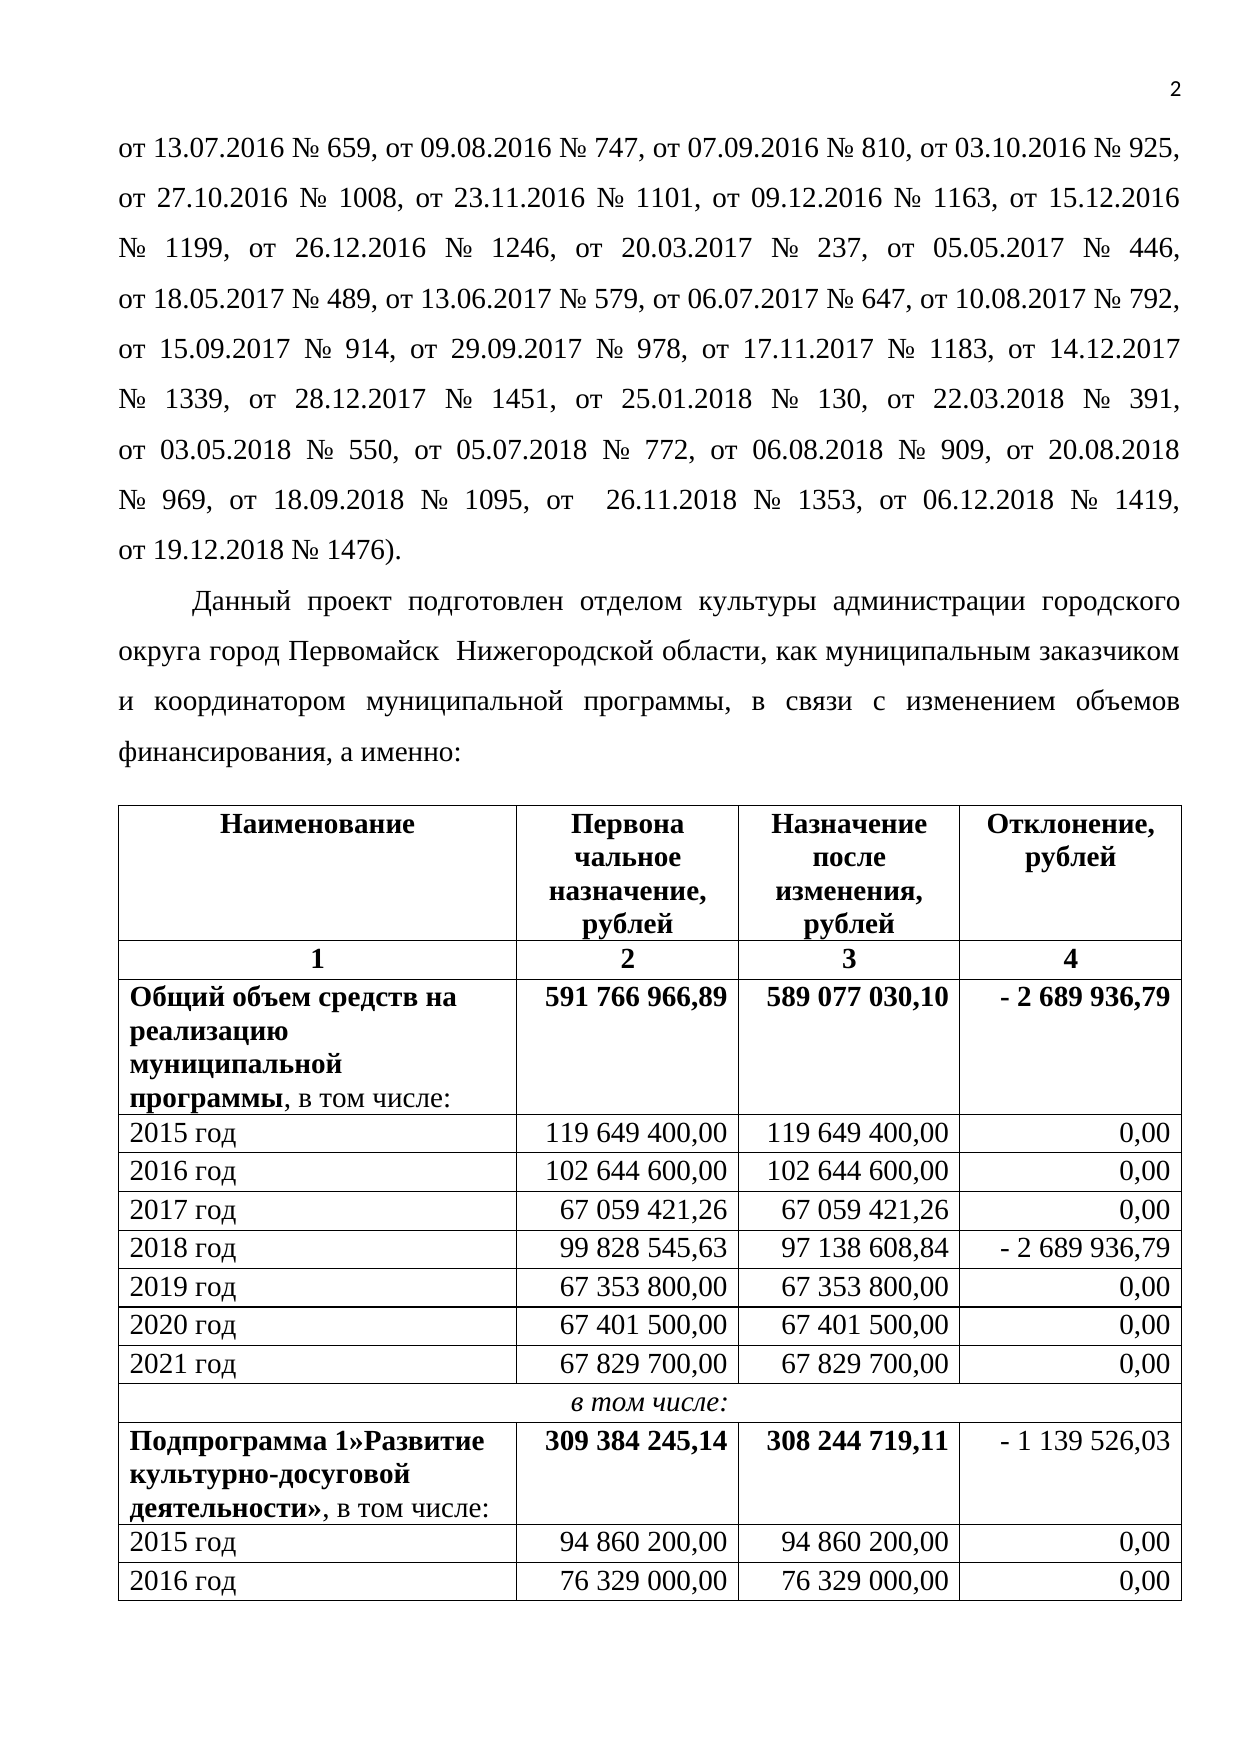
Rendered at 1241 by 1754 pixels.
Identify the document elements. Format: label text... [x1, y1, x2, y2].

table_cell 76 329 000,00 [739, 1563, 959, 1600]
table_header Отклонение, рублей [960, 806, 1181, 940]
table_cell 76 329 000,00 [517, 1563, 738, 1600]
table_cell - 2 689 936,79 [960, 980, 1181, 1114]
table_cell 2016 год [119, 1153, 516, 1191]
table_header Наименование [119, 806, 516, 940]
table_cell 589 077 030,10 [739, 980, 959, 1114]
table_cell 2016 год [119, 1563, 516, 1600]
table_cell Подпрограмма 1»Развитие культурно-досуговой деятельности», в том числе: [119, 1423, 516, 1523]
table_cell 119 649 400,00 [739, 1115, 959, 1152]
table_cell 1 [119, 941, 516, 978]
table_cell 2019 год [119, 1269, 516, 1306]
table_header Назначение после изменения, рублей [739, 806, 959, 940]
table_cell 67 829 700,00 [739, 1346, 959, 1383]
table_cell 0,00 [960, 1115, 1181, 1152]
table_cell 2017 год [119, 1192, 516, 1229]
table_cell 99 828 545,63 [517, 1231, 738, 1268]
table_cell 102 644 600,00 [739, 1153, 959, 1191]
table_cell в том числе: [119, 1384, 1181, 1422]
table_cell 67 401 500,00 [739, 1308, 959, 1345]
table_cell - 2 689 936,79 [960, 1231, 1181, 1268]
table_cell 0,00 [960, 1308, 1181, 1345]
table_cell 2020 год [119, 1308, 516, 1345]
table_cell 67 401 500,00 [517, 1308, 738, 1345]
table_cell 67 353 800,00 [739, 1269, 959, 1306]
table_cell 0,00 [960, 1192, 1181, 1229]
text Данный проект подготовлен отделом культуры администрации городского округа город Первомайск Нижегородской области, как муниципальным заказчиком и координатором муниципальной программы, в связи с изменением объемов финансирования, а именно: [118, 583, 1181, 767]
table_cell 119 649 400,00 [517, 1115, 738, 1152]
table_cell 94 860 200,00 [739, 1525, 959, 1562]
table_cell 0,00 [960, 1346, 1181, 1383]
table_cell 0,00 [960, 1525, 1181, 1562]
table_cell 0,00 [960, 1563, 1181, 1600]
table_cell 67 353 800,00 [517, 1269, 738, 1306]
table_cell 4 [960, 941, 1181, 978]
table_header Первона чальное назначение, рублей [517, 806, 738, 940]
table_cell Общий объем средств на реализацию муниципальной программы, в том числе: [119, 980, 516, 1114]
table_cell 94 860 200,00 [517, 1525, 738, 1562]
table_cell 2018 год [119, 1231, 516, 1268]
table_cell 2 [517, 941, 738, 978]
table_cell 67 059 421,26 [739, 1192, 959, 1229]
table_cell 97 138 608,84 [739, 1231, 959, 1268]
table_cell 309 384 245,14 [517, 1423, 738, 1523]
table_cell 102 644 600,00 [517, 1153, 738, 1191]
table_cell 67 829 700,00 [517, 1346, 738, 1383]
table_cell 591 766 966,89 [517, 980, 738, 1114]
table_cell 67 059 421,26 [517, 1192, 738, 1229]
table_cell 2015 год [119, 1115, 516, 1152]
table_cell - 1 139 526,03 [960, 1423, 1181, 1523]
table_cell 2021 год [119, 1346, 516, 1383]
table_cell 308 244 719,11 [739, 1423, 959, 1523]
table_cell 3 [739, 941, 959, 978]
table_cell 0,00 [960, 1153, 1181, 1191]
table_cell 0,00 [960, 1269, 1181, 1306]
table_cell 2015 год [119, 1525, 516, 1562]
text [118, 130, 1181, 566]
